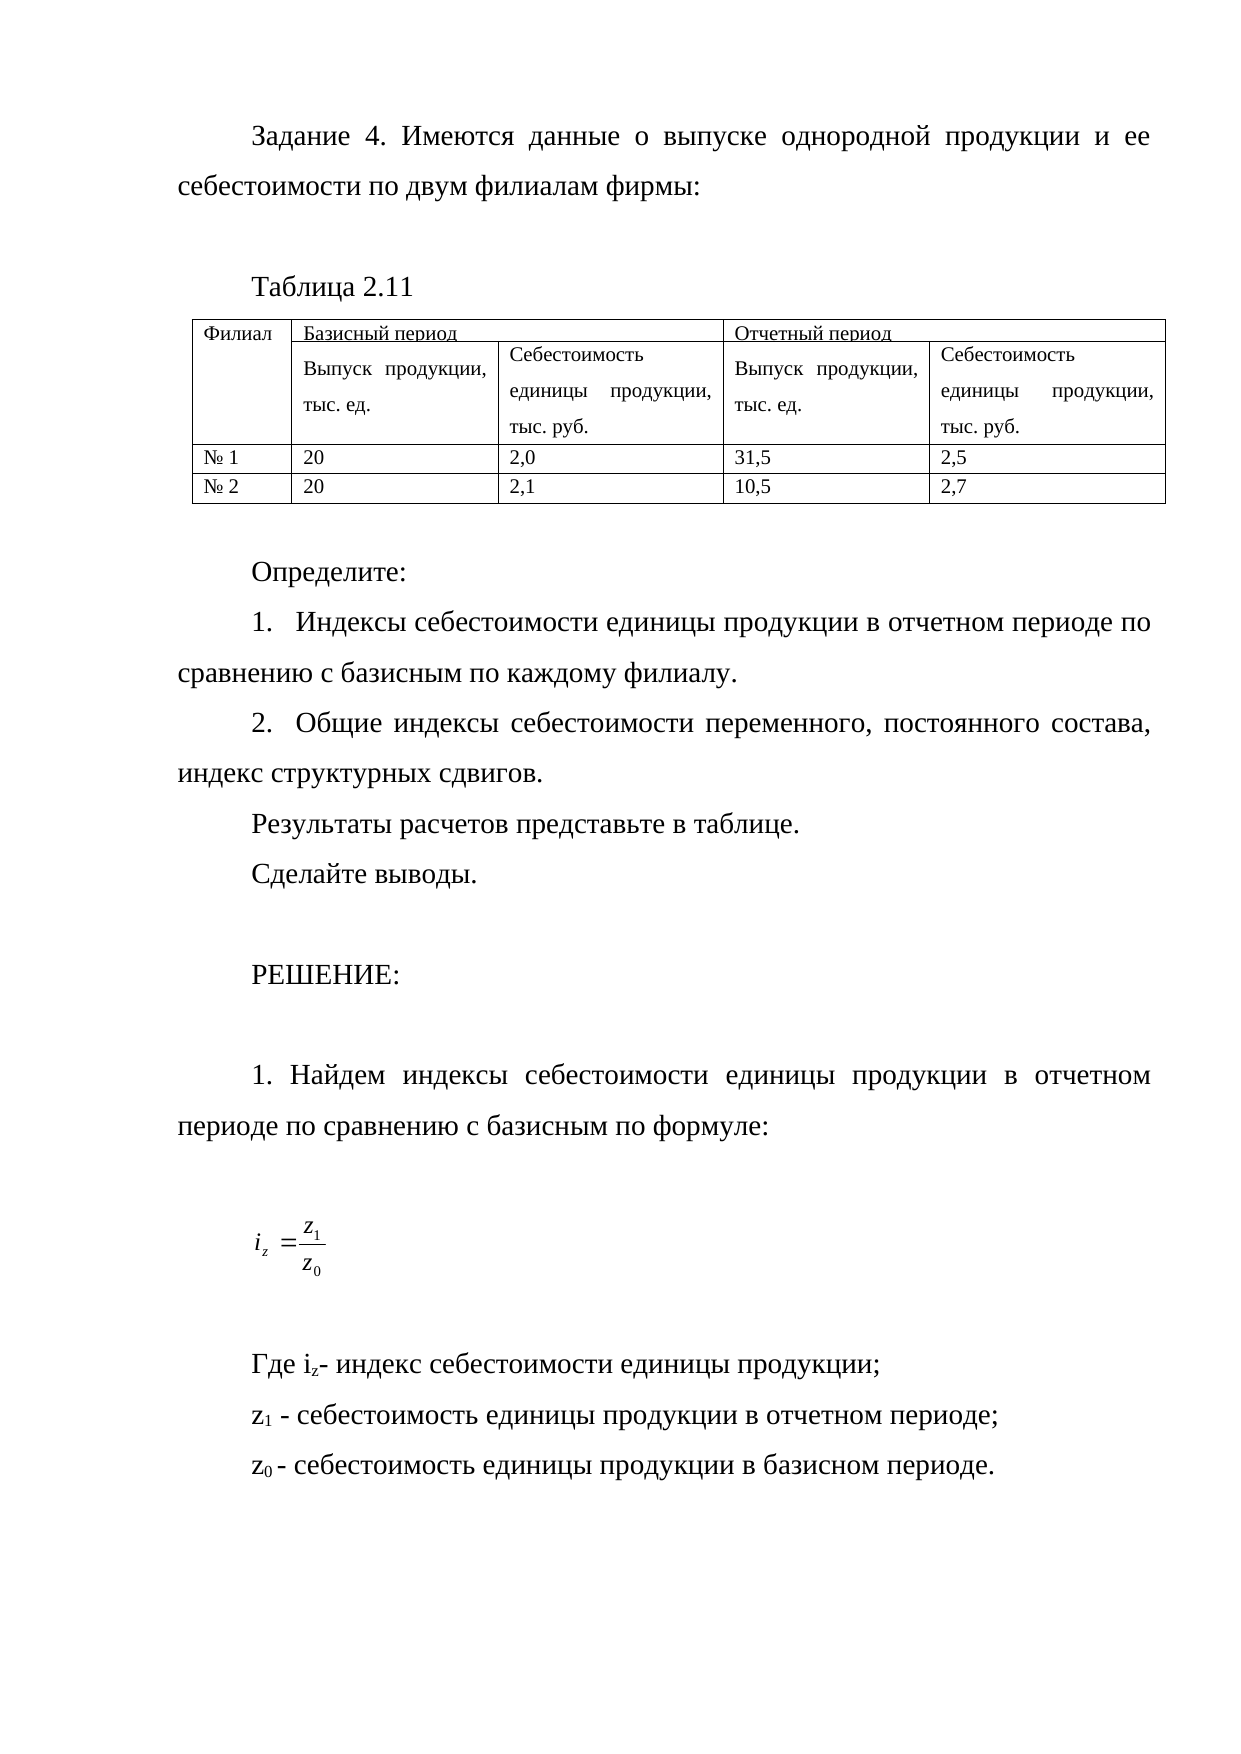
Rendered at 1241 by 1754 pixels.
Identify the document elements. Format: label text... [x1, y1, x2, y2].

table_cell Себестоимость единицы продукции, тыс. руб. [930, 342, 1165, 444]
text РЕШЕНИЕ: [177, 957, 1152, 990]
table_cell № 2 [193, 474, 291, 503]
table_cell Выпуск продукции, тыс. ед. [292, 342, 498, 444]
table_cell 31,5 [724, 445, 929, 473]
text Результаты расчетов представьте в таблице. [177, 806, 1152, 839]
table_header Отчетный период [724, 320, 1165, 341]
list Общие индексы себестоимости переменного, постоянного состава, индекс структурных сдвигов. [177, 705, 1152, 789]
table_cell 10,5 [724, 474, 929, 503]
text Таблица 2.11 [177, 269, 1152, 303]
table_cell Себестоимость единицы продукции, тыс. руб. [499, 342, 723, 444]
table_cell 2,0 [499, 445, 723, 473]
table_cell 2,7 [930, 474, 1165, 503]
table_cell Выпуск продукции, тыс. ед. [724, 342, 929, 444]
table_header Базисный период [292, 320, 723, 341]
text Задание 4. Имеются данные о выпуске однородной продукции и ее себестоимости по двум филиалам фирмы: [177, 118, 1152, 202]
table_cell 20 [292, 474, 498, 503]
text z1 - себестоимость единицы продукции в отчетном периоде; [177, 1397, 1152, 1430]
table_header Филиал [193, 320, 291, 444]
text 1. Найдем индексы себестоимости единицы продукции в отчетном периоде по сравнению с базисным по формуле: [177, 1057, 1152, 1141]
table_cell 2,1 [499, 474, 723, 503]
table_cell № 1 [193, 445, 291, 473]
table_cell 20 [292, 445, 498, 473]
text Сделайте выводы. [177, 856, 1152, 890]
text Определите: [177, 554, 1152, 588]
list Индексы себестоимости единицы продукции в отчетном периоде по сравнению с базисным по каждому филиалу. [177, 604, 1152, 688]
table_cell 2,5 [930, 445, 1165, 473]
text Где iz- индекс себестоимости единицы продукции; [177, 1347, 1152, 1380]
text z0 - себестоимость единицы продукции в базисном периоде. [177, 1447, 1152, 1481]
